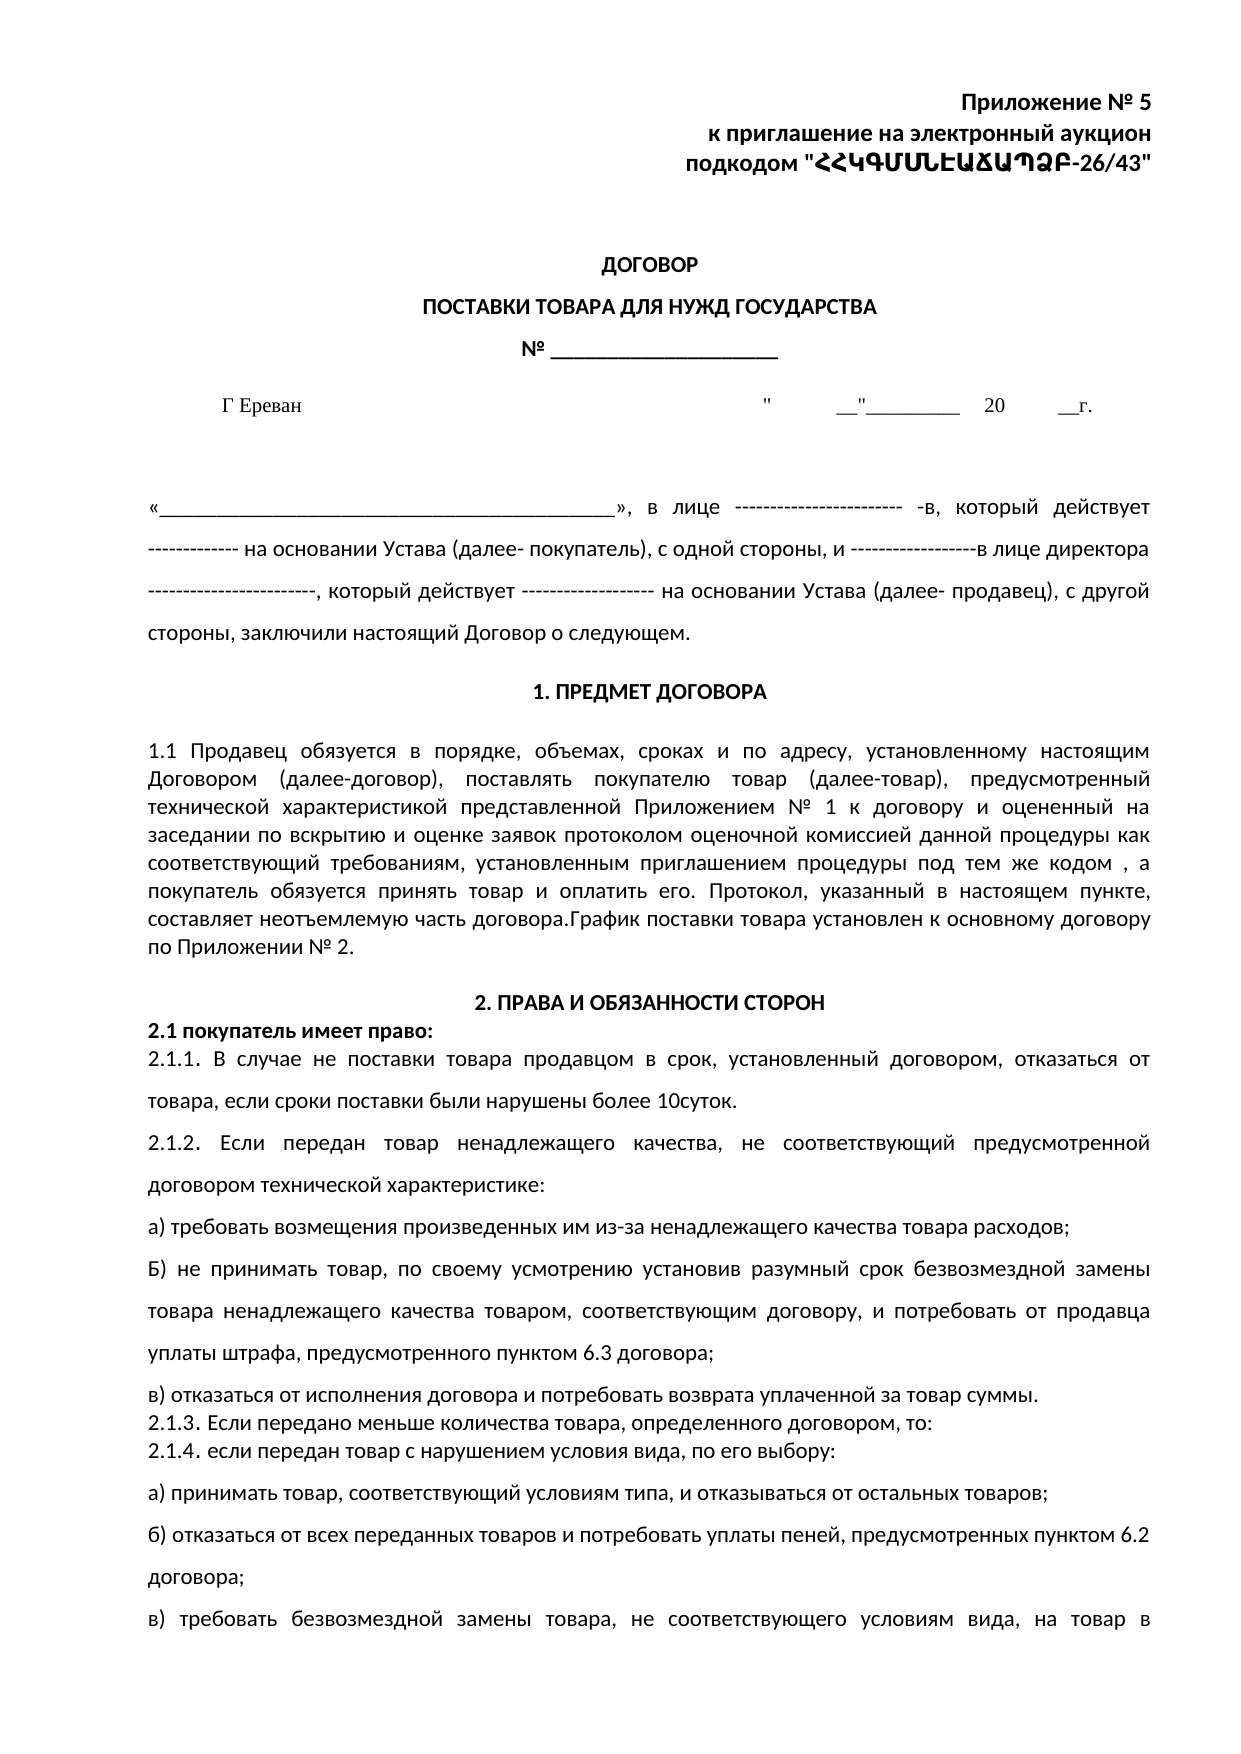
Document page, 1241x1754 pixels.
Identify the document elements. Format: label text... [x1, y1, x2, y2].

text в) отказаться от исполнения договора и потребовать возврата уплаченной за товар суммы. [148, 1380, 1152, 1408]
table_header " __"_________ 20 __г. [620, 393, 1104, 434]
list 2.1.4․ если передан товар с нарушением условия вида, по его выбору: [148, 1436, 1152, 1464]
list Б) не принимать товар, по своему усмотрению установив разумный срок безвозмездной замены товара ненадлежащего качества товаром, соответствующим договору, и потребовать от продавца уплаты штрафа, предусмотренного пунктом 6.3 договора; [148, 1254, 1152, 1366]
list 2.1.2․ Если передан товар ненадлежащего качества, не соответствующий предусмотренной договором технической характеристике: [148, 1128, 1152, 1198]
text подкодом "ՀՀԿԳՄՍՆԷԱՃԱՊՁԲ-26/43" [177, 147, 1152, 178]
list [148, 1604, 1152, 1632]
list б) отказаться от всех переданных товаров и потребовать уплаты пеней, предусмотренных пунктом 6.2 договора; [148, 1520, 1152, 1590]
text 2.1 покупатель имеет право: [148, 1016, 1152, 1044]
list а) требовать возмещения произведенных им из-за ненадлежащего качества товара расходов; [148, 1212, 1152, 1240]
text 1.1 Продавец обязуется в порядке, объемах, сроках и по адресу, установленному настоящим Договором (далее-договор), поставлять покупателю товар (далее-товар), предусмотренный технической характеристикой представленной Приложением № 1 к договору и оцененный на заседании по вскрытию и оценке заявок протоколом оценочной комиссией данной процедуры как соответствующий требованиям, установленным приглашением процедуры под тем же кодом , а покупатель обязуется принять товар и оплатить его. Протокол, указанный в настоящем пункте, составляет неотъемлемую часть договора.График поставки товара установлен к основному договору по Приложении № 2. [148, 736, 1152, 960]
text Приложение № 5 [148, 86, 1152, 117]
table_header Г Ереван [136, 393, 620, 434]
text 2.1.3․ Если передано меньше количества товара, определенного договором, то: [148, 1408, 1152, 1436]
text к приглашение на электронный аукцион [177, 117, 1152, 147]
text 1. ПРЕДМЕТ ДОГОВОРА [148, 677, 1152, 705]
text «________________________________________», в лице ------------------------ -в, который действует ------------- на основании Устава (далее- покупатель), с одной стороны, и ------------------в лице директора ------------------------, который действует ------------------- на основании Устава (далее- продавец), с другой стороны, заключили настоящий Договор о следующем. [148, 492, 1152, 646]
list а) принимать товар, соответствующий условиям типа, и отказываться от остальных товаров; [148, 1478, 1152, 1506]
list 2.1.1․ В случае не поставки товара продавцом в срок, установленный договором, отказаться от товара, если сроки поставки были нарушены более 10суток. [148, 1044, 1152, 1114]
text № ____________________ [148, 334, 1152, 362]
list 2. ПРАВА И ОБЯЗАННОСТИ СТОРОН [148, 988, 1152, 1016]
text ДОГОВОР [148, 251, 1152, 278]
text ПОСТАВКИ ТОВАРА ДЛЯ НУЖД ГОСУДАРСТВА [148, 292, 1152, 321]
